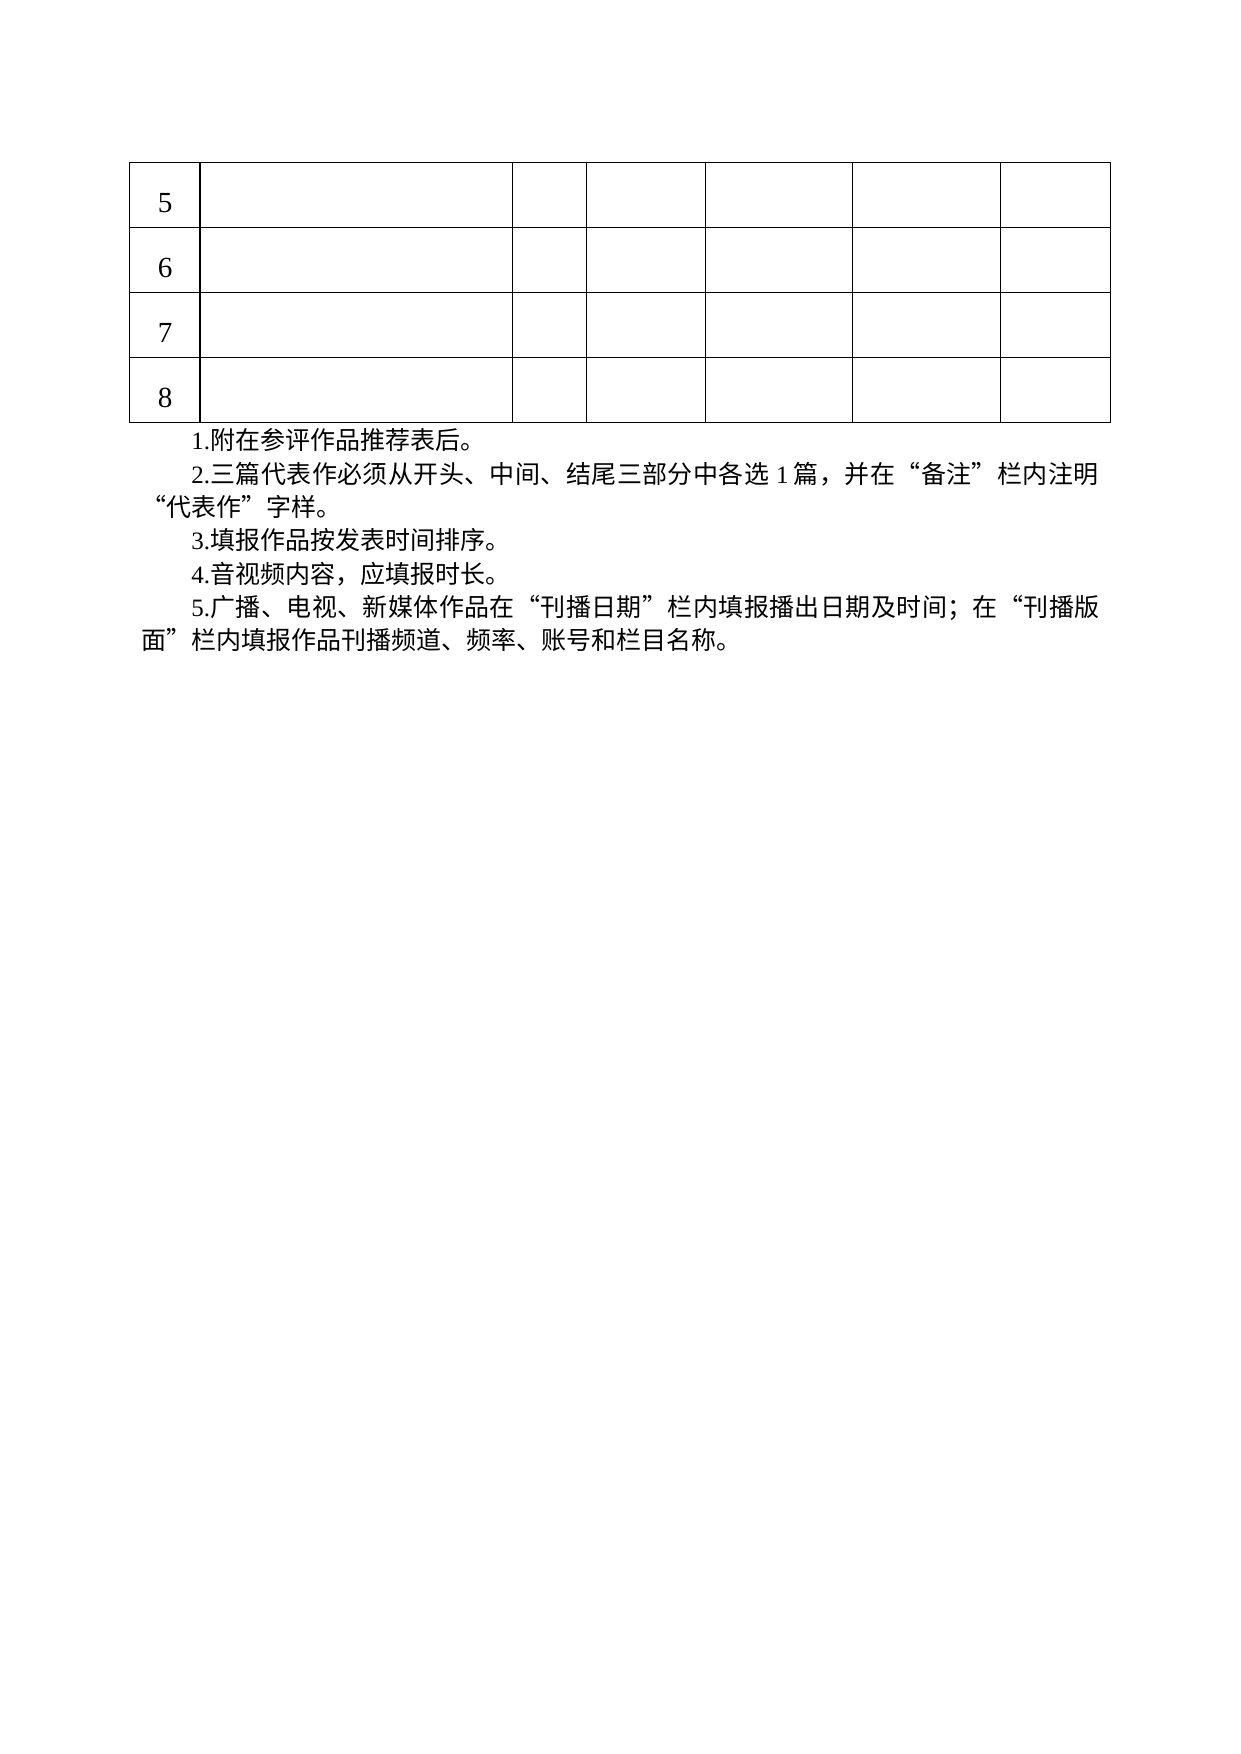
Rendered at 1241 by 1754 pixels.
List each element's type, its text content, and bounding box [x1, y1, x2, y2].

table_cell 6 [130, 228, 199, 292]
table_cell [853, 293, 1000, 357]
table_cell [853, 228, 1000, 292]
table_cell 8 [130, 358, 199, 422]
table_cell 5 [130, 163, 199, 227]
table_cell [587, 163, 705, 227]
table_cell [201, 163, 512, 227]
table_cell [706, 293, 852, 357]
table_cell [587, 228, 705, 292]
table_cell 7 [130, 293, 199, 357]
table_cell [1001, 293, 1110, 357]
table_cell [201, 358, 512, 422]
table_cell 1.附在参评作品推荐表后。 2.三篇代表作必须从开头、中间、结尾三部分中各选1篇，并在“备注”栏内注明“代表作”字样。 3.填报作品按发表时间排序。 4.音视频内容，应填报时长。 5.广播、电视、新媒体作品在“刊播日期”栏内填报播出日期及时间；在“刊播版面”栏内填报作品刊播频道、频率、账号和栏目名称。 [130, 423, 1111, 656]
table_cell [513, 293, 586, 357]
table_cell [1001, 358, 1110, 422]
table_cell [706, 228, 852, 292]
table_cell [706, 358, 852, 422]
table_cell [706, 163, 852, 227]
table_cell [1001, 228, 1110, 292]
table_cell [201, 293, 512, 357]
table_cell [1001, 163, 1110, 227]
table_cell [587, 358, 705, 422]
table_cell [587, 293, 705, 357]
table_cell [513, 163, 586, 227]
table_cell [513, 358, 586, 422]
table_cell [853, 358, 1000, 422]
table_cell [201, 228, 512, 292]
table_cell [513, 228, 586, 292]
table_cell [853, 163, 1000, 227]
